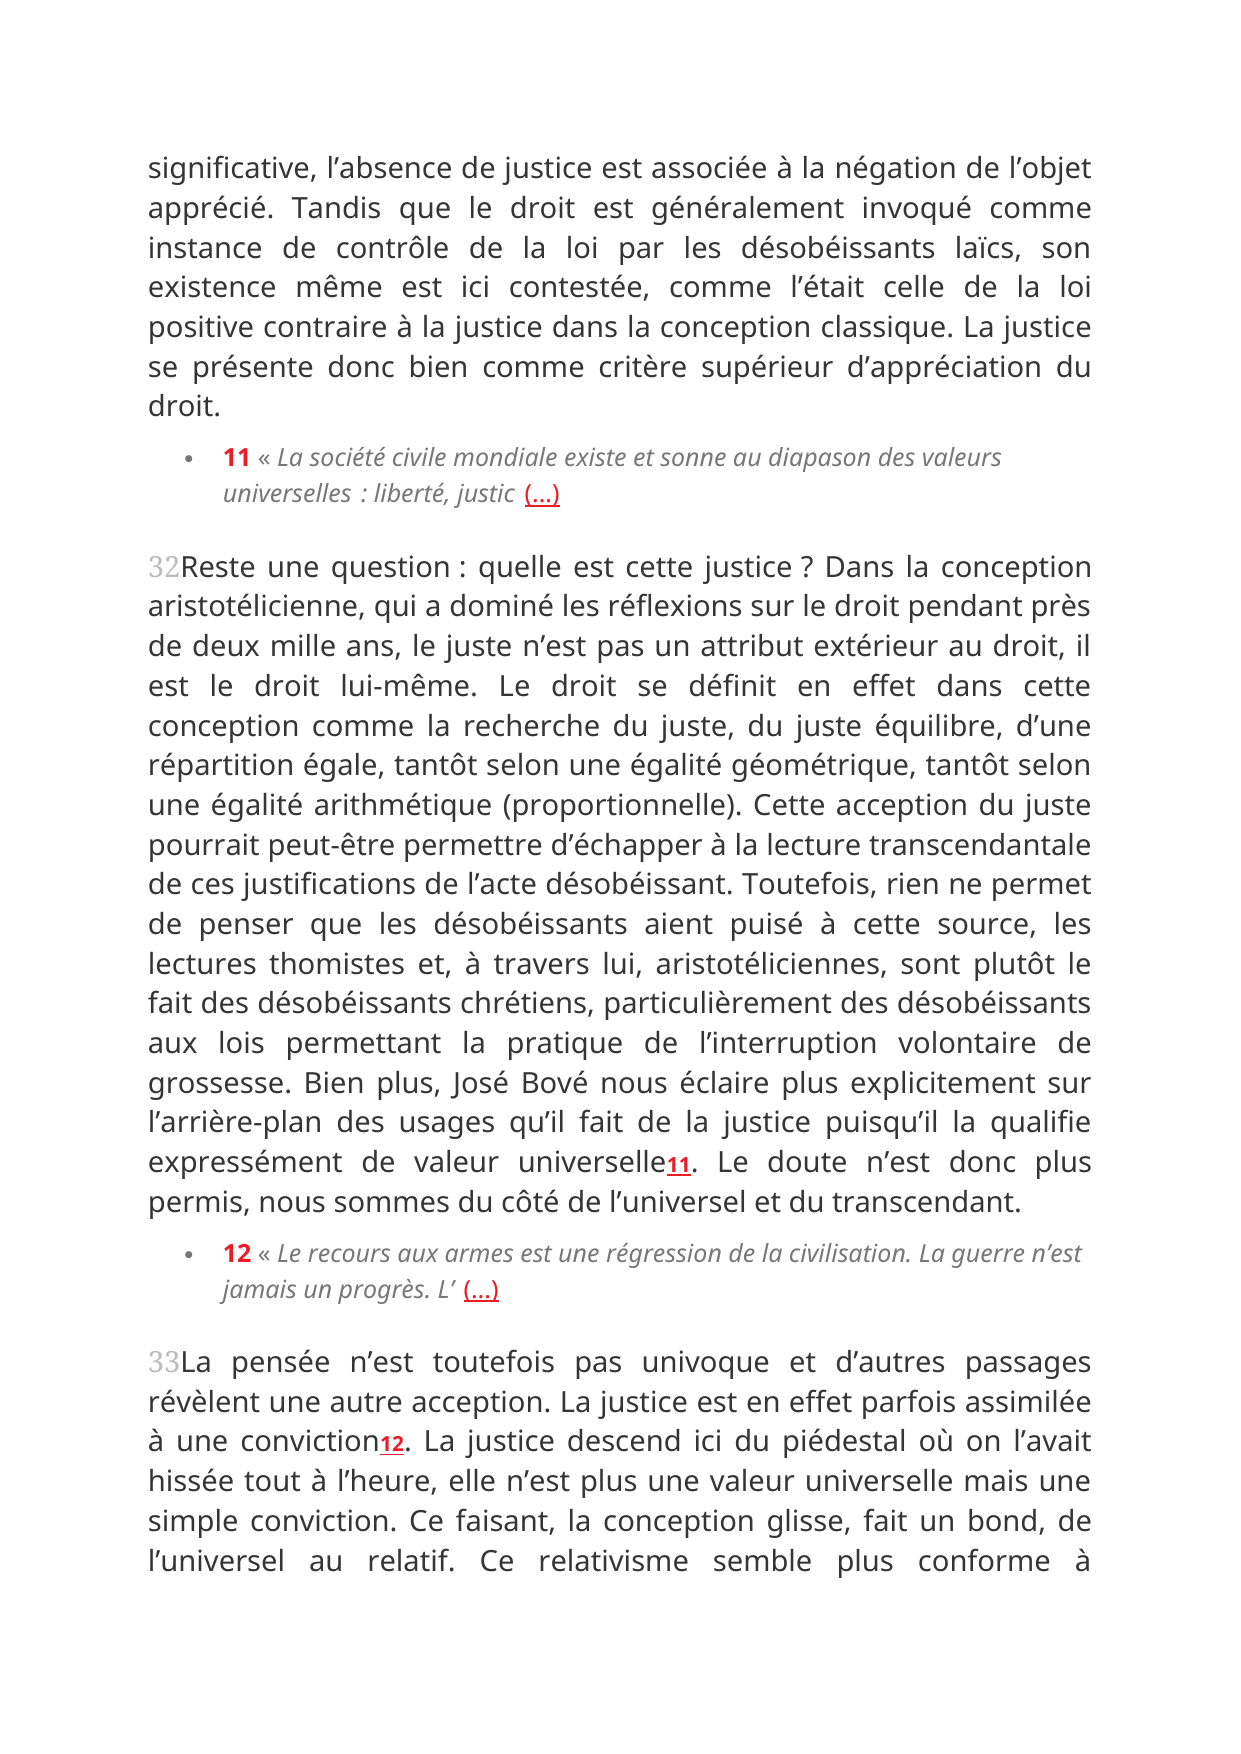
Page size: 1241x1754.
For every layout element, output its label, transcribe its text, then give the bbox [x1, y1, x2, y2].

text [148, 148, 1093, 425]
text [148, 1341, 1093, 1579]
text 32Reste une question : quelle est cette justice ? Dans la conception aristotélicienne, qui a dominé les réflexions sur le droit pendant près de deux mille ans, le juste n’est pas un attribut extérieur au droit, il est le droit lui-même. Le droit se définit en effet dans cette conception comme la recherche du juste, du juste équilibre, d’une répartition égale, tantôt selon une égalité géométrique, tantôt selon une égalité arithmétique (proportionnelle). Cette acception du juste pourrait peut-être permettre d’échapper à la lecture transcendantale de ces justifications de l’acte désobéissant. Toutefois, rien ne permet de penser que les désobéissants aient puisé à cette source, les lectures thomistes et, à travers lui, aristotéliciennes, sont plutôt le fait des désobéissants chrétiens, particulièrement des désobéissants aux lois permettant la pratique de l’interruption volontaire de grossesse. Bien plus, José Bové nous éclaire plus explicitement sur l’arrière-plan des usages qu’il fait de la justice puisqu’il la qualifie expressément de valeur universelle11. Le doute n’est donc plus permis, nous sommes du côté de l’universel et du transcendant. [148, 546, 1093, 1221]
list 11 « La société civile mondiale existe et sonne au diapason des valeurs universelles : liberté, justic (...) [185, 438, 1093, 510]
list 12 « Le recours aux armes est une régression de la civilisation. La guerre n’est jamais un progrès. L’ (...) [185, 1233, 1093, 1305]
